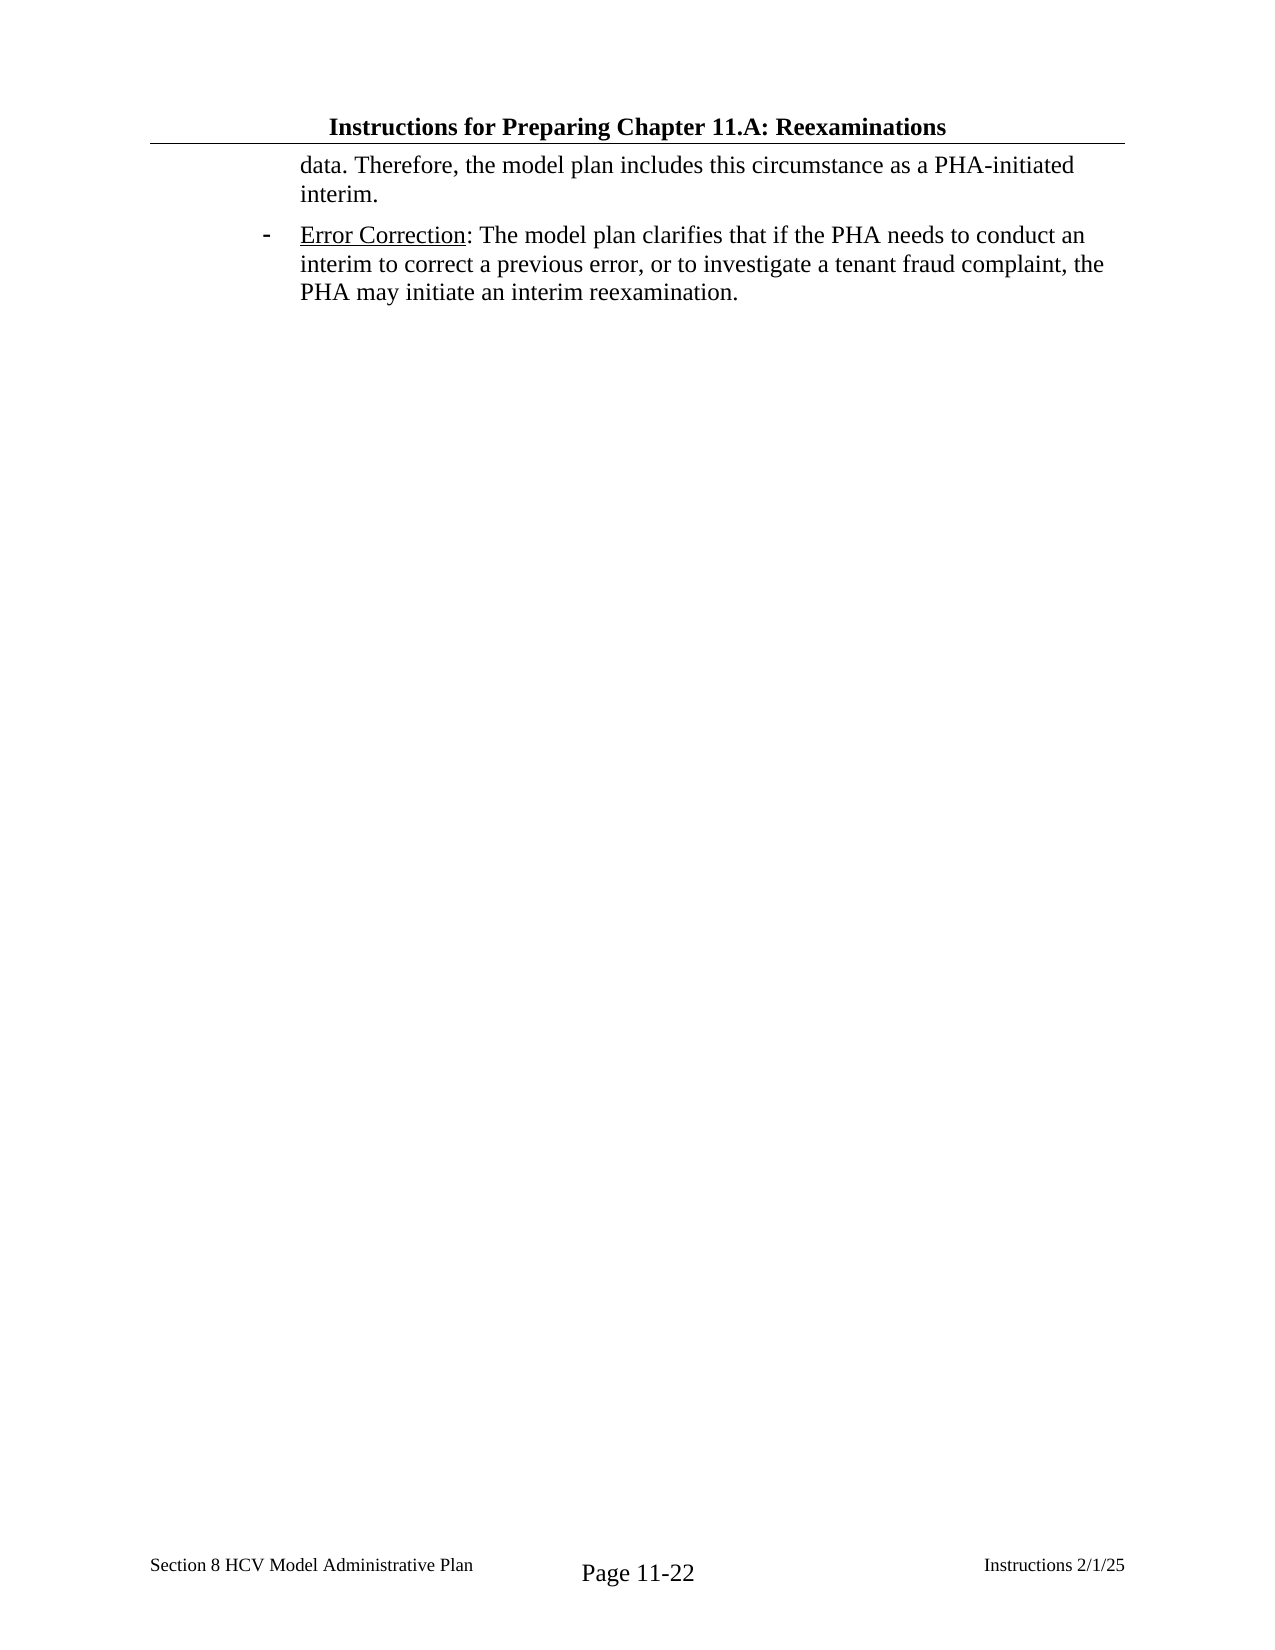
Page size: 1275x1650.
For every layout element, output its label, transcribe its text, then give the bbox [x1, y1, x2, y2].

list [262, 150, 1125, 207]
list Error Correction: The model plan clarifies that if the PHA needs to conduct an interim to correct a previous error, or to investigate a tenant fraud complaint, the PHA may initiate an interim reexamination. [262, 220, 1125, 306]
